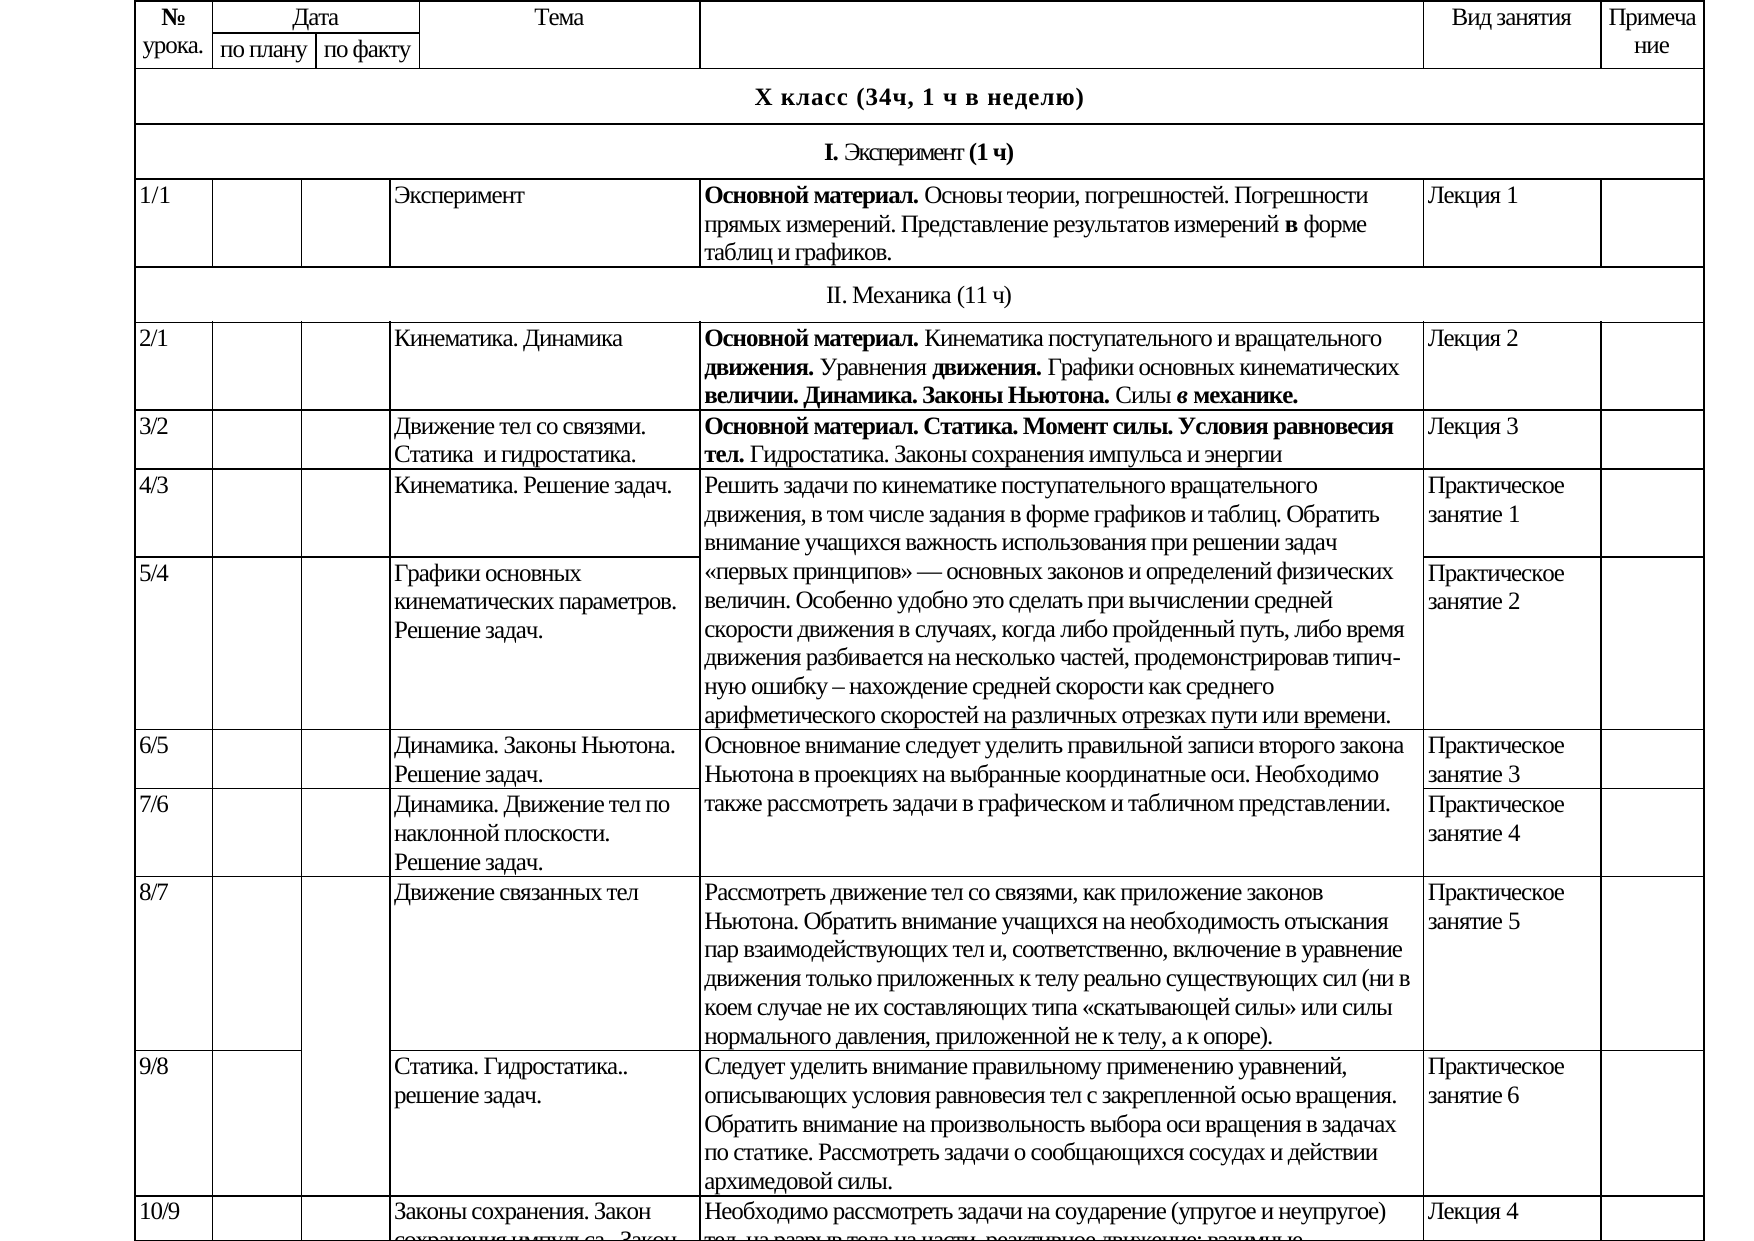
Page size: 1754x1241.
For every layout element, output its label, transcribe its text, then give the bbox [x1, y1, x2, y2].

table_cell I. Эксперимент (1 ч) [136, 125, 1703, 178]
table_cell [1602, 789, 1703, 876]
table_header Тема [420, 2, 699, 68]
table_cell Решить задачи по кинематике поступательного вращательного движения, в том числе задания в форме графиков и таблиц. Обратить внимание учащихся важность использования при решении задач «первых принципов» — основных законов и определений физических величин. Особенно удобно это сделать при вычислении средней скорости движения в случаях, когда либо пройденный путь, либо время движения разбивается на несколько частей, продемонстрировав типичную ошибку – нахождение средней скорости как среднего арифметического скоростей на различных отрезках пути или времени. [701, 470, 1423, 729]
table_cell [1602, 470, 1703, 556]
table_cell [1602, 558, 1703, 729]
table_cell Основное внимание следует уделить правильной записи второго закона Ньютона в проекциях на выбранные координатные оси. Необходимо также рассмотреть задачи в графическом и табличном представлении. [701, 730, 1423, 876]
table_cell Практическое занятие 4 [1424, 789, 1600, 876]
table_cell Статика. Гидростатика.. решение задач. [391, 1051, 699, 1195]
table_cell по плану [213, 34, 315, 68]
table_cell [302, 1197, 389, 1240]
table_cell Основной материал. Статика. Момент силы. Условия равновесия тел. Гидростатика. Законы сохранения импульса и энергии [701, 411, 1423, 468]
table_cell [302, 323, 389, 409]
table_cell [213, 323, 301, 409]
table_cell 10/9 [136, 1197, 212, 1240]
table_cell [213, 411, 301, 468]
table_header [701, 2, 1423, 68]
table_cell 7/6 [136, 789, 212, 876]
table_cell [302, 789, 389, 876]
table_header Дата [213, 2, 419, 32]
table_cell [213, 730, 301, 788]
table_cell Практическое занятие 6 [1424, 1051, 1600, 1195]
table_cell 9/8 [136, 1051, 212, 1195]
table_cell 3/2 [136, 411, 212, 468]
table_cell Следует уделить внимание правильному применению уравнений, описывающих условия равновесия тел с закрепленной осью вращения. Обратить внимание на произвольность выбора оси вращения в задачах по статике. Рассмотреть задачи о сообщающихся сосудах и действии архимедовой силы. [701, 1051, 1423, 1195]
table_header Вид занятия [1424, 2, 1600, 68]
table_cell 6/5 [136, 730, 212, 788]
table_cell Основной материал. Кинематика поступательного и вращательного движения. Уравнения движения. Графики основных кинематических величии. Динамика. Законы Ньютона. Силы в механике. [701, 323, 1423, 409]
table_cell [302, 180, 389, 266]
table_cell Кинематика. Динамика [391, 323, 699, 409]
table_cell Практическое занятие 2 [1424, 558, 1600, 729]
table_cell [213, 877, 301, 1049]
table_cell Рассмотреть движение тел со связями, как приложение законов Ньютона. Обратить внимание учащихся на необходимость отыскания пар взаимодействующих тел и, соответственно, включение в уравнение движения только приложенных к телу реально существующих сил (ни в коем случае не их составляющих типа «скатывающей силы» или силы нормального давления, приложенной не к телу, а к опоре). [701, 877, 1423, 1049]
table_cell [213, 1051, 301, 1195]
table_cell [1602, 1197, 1703, 1240]
table_cell [302, 730, 389, 788]
table_cell Динамика. Движение тел по наклонной плоскости. Решение задач. [391, 789, 699, 876]
table_cell Основной материал. Основы теории, погрешностей. Погрешности прямых измерений. Представление результатов измерений в форме таблиц и графиков. [701, 180, 1423, 266]
table_cell 1/1 [136, 180, 212, 266]
table_cell II. Механика (11 ч) [136, 268, 1703, 321]
table_cell [1602, 411, 1703, 468]
table_cell 8/7 [136, 877, 212, 1049]
table_cell Практическое занятие 3 [1424, 730, 1600, 788]
table_cell Динамика. Законы Ньютона. Решение задач. [391, 730, 699, 788]
table_cell 2/1 [136, 323, 212, 409]
table_cell [213, 1197, 301, 1240]
table_cell [213, 180, 301, 266]
table_cell Эксперимент [391, 180, 699, 266]
table_cell [1602, 1051, 1703, 1195]
table_cell Движение тел со связями. Статика и гидростатика. [391, 411, 699, 468]
table_cell X класс (34ч, 1 ч в неделю) [136, 69, 1703, 123]
table_cell Кинематика. Решение задач. [391, 470, 699, 556]
table_cell [213, 558, 301, 729]
table_cell Графики основных кинематических параметров. Решение задач. [391, 558, 699, 729]
table_cell Практическое занятие 1 [1424, 470, 1600, 556]
table_cell [302, 558, 389, 729]
table_cell [1602, 730, 1703, 788]
table_cell Лекция 1 [1424, 180, 1600, 266]
table_cell Лекция 3 [1424, 411, 1600, 468]
table_cell [302, 470, 389, 556]
table_cell [302, 877, 389, 1195]
table_cell [302, 411, 389, 468]
table_cell [213, 470, 301, 556]
table_cell Лекция 4 [1424, 1197, 1600, 1240]
table_cell Лекция 2 [1424, 323, 1600, 409]
table_cell [1602, 180, 1703, 266]
table_cell Движение связанных тел [391, 877, 699, 1049]
table_cell Законы сохранения. Закон сохранения импульса.. Закон сохранения энергии. [391, 1197, 699, 1240]
table_cell [1602, 877, 1703, 1049]
table_header № урока. [136, 2, 212, 68]
table_cell 4/3 [136, 470, 212, 556]
table_cell Практическое занятие 5 [1424, 877, 1600, 1049]
table_cell [213, 789, 301, 876]
table_header Примечание [1602, 2, 1703, 68]
table_cell 5/4 [136, 558, 212, 729]
table_cell [1602, 323, 1703, 409]
table_cell по факту [317, 34, 419, 68]
